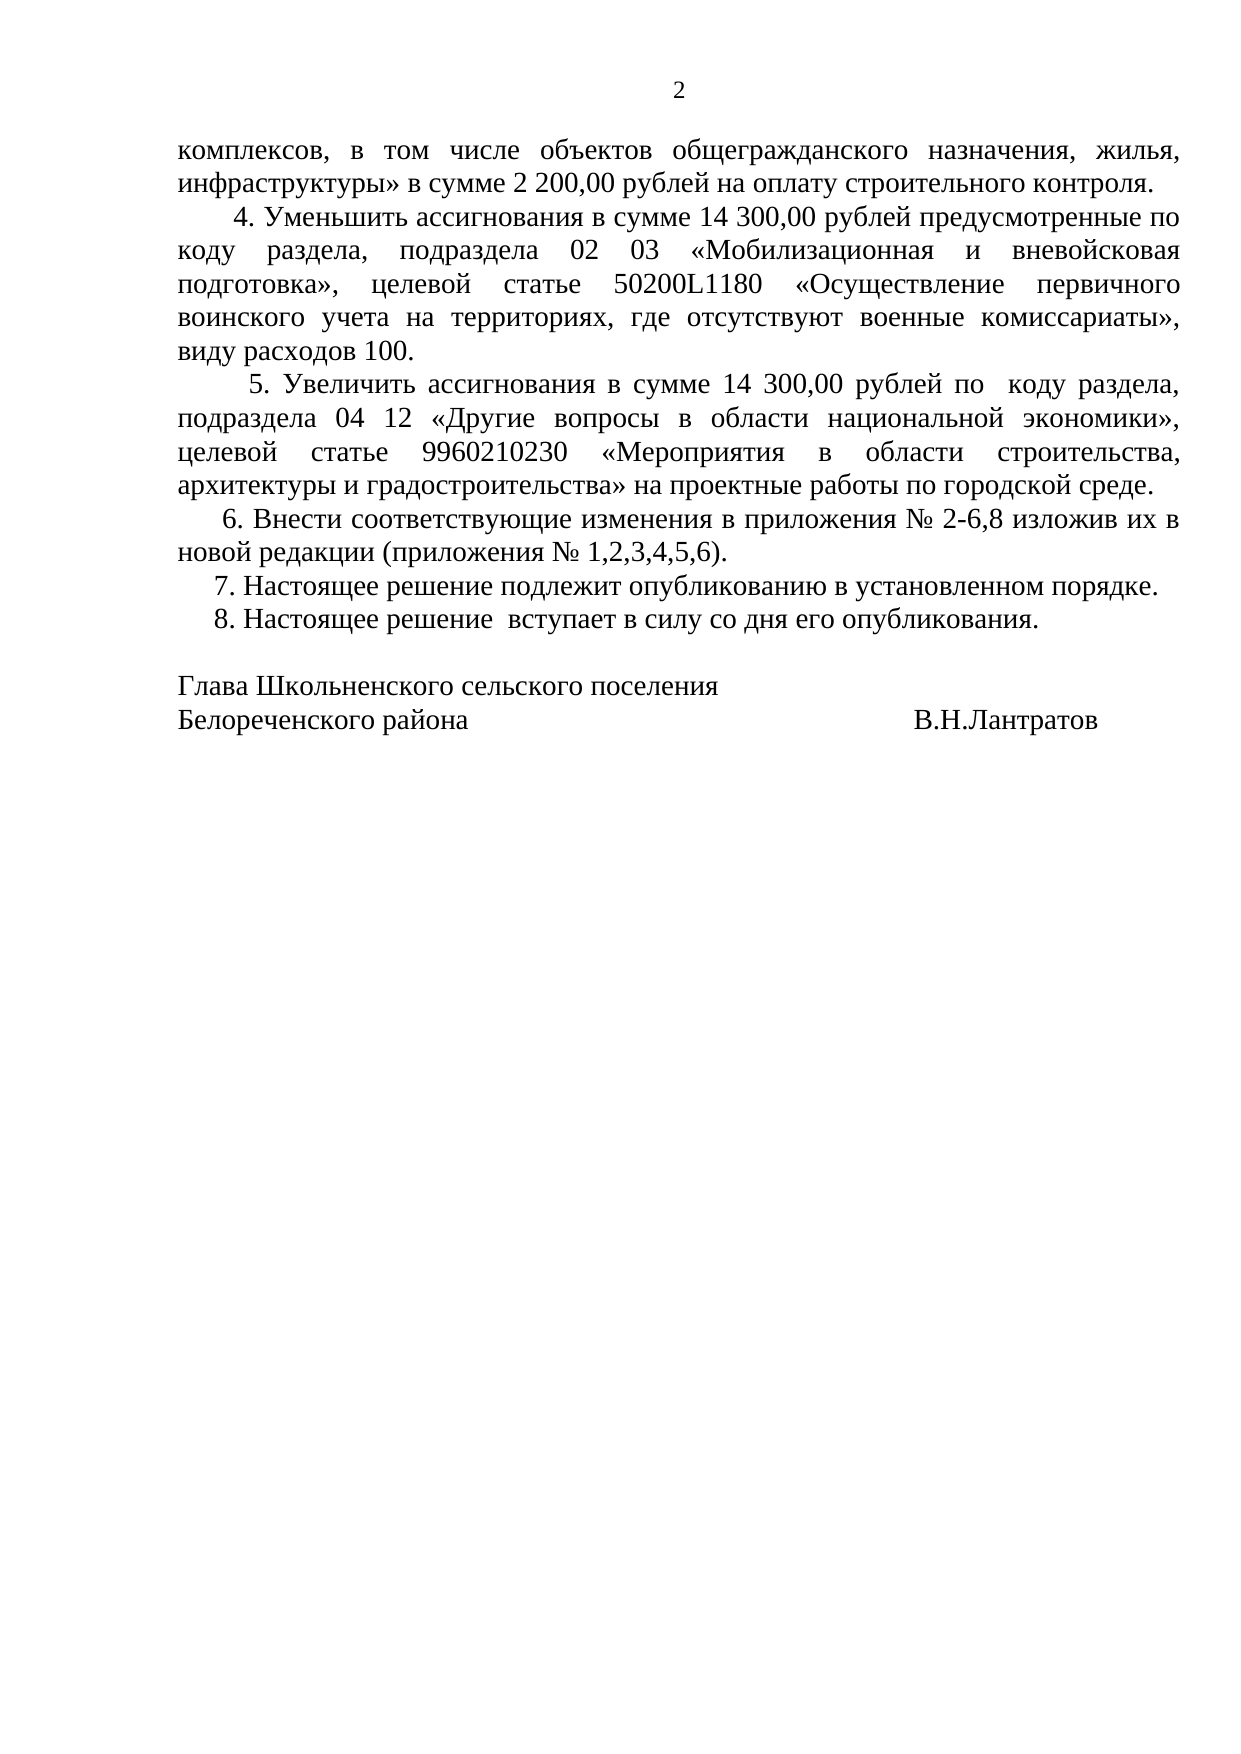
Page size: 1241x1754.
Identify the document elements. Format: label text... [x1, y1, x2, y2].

text 5. Увеличить ассигнования в сумме 14 300,00 рублей по коду раздела, подраздела 04 12 «Другие вопросы в области национальной экономики», целевой статье 9960210230 «Мероприятия в области строительства, архитектуры и градостроительства» на проектные работы по городской среде. [177, 367, 1181, 501]
text 4. Уменьшить ассигнования в сумме 14 300,00 рублей предусмотренные по коду раздела, подраздела 02 03 «Мобилизационная и вневойсковая подготовка», целевой статье 50200L1180 «Осуществление первичного воинского учета на территориях, где отсутствуют военные комиссариаты», виду расходов 100. [177, 199, 1181, 367]
text 7. Настоящее решение подлежит опубликованию в установленном порядке. [177, 568, 1181, 601]
text Глава Школьненского сельского поселения [177, 668, 1181, 702]
text 6. Внести соответствующие изменения в приложения № 2-6,8 изложив их в новой редакции (приложения № 1,2,3,4,5,6). [177, 501, 1181, 568]
text Белореченского района В.Н.Лантратов [177, 702, 1181, 736]
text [177, 132, 1181, 199]
text 8. Настоящее решение вступает в силу со дня его опубликования. [177, 601, 1181, 635]
